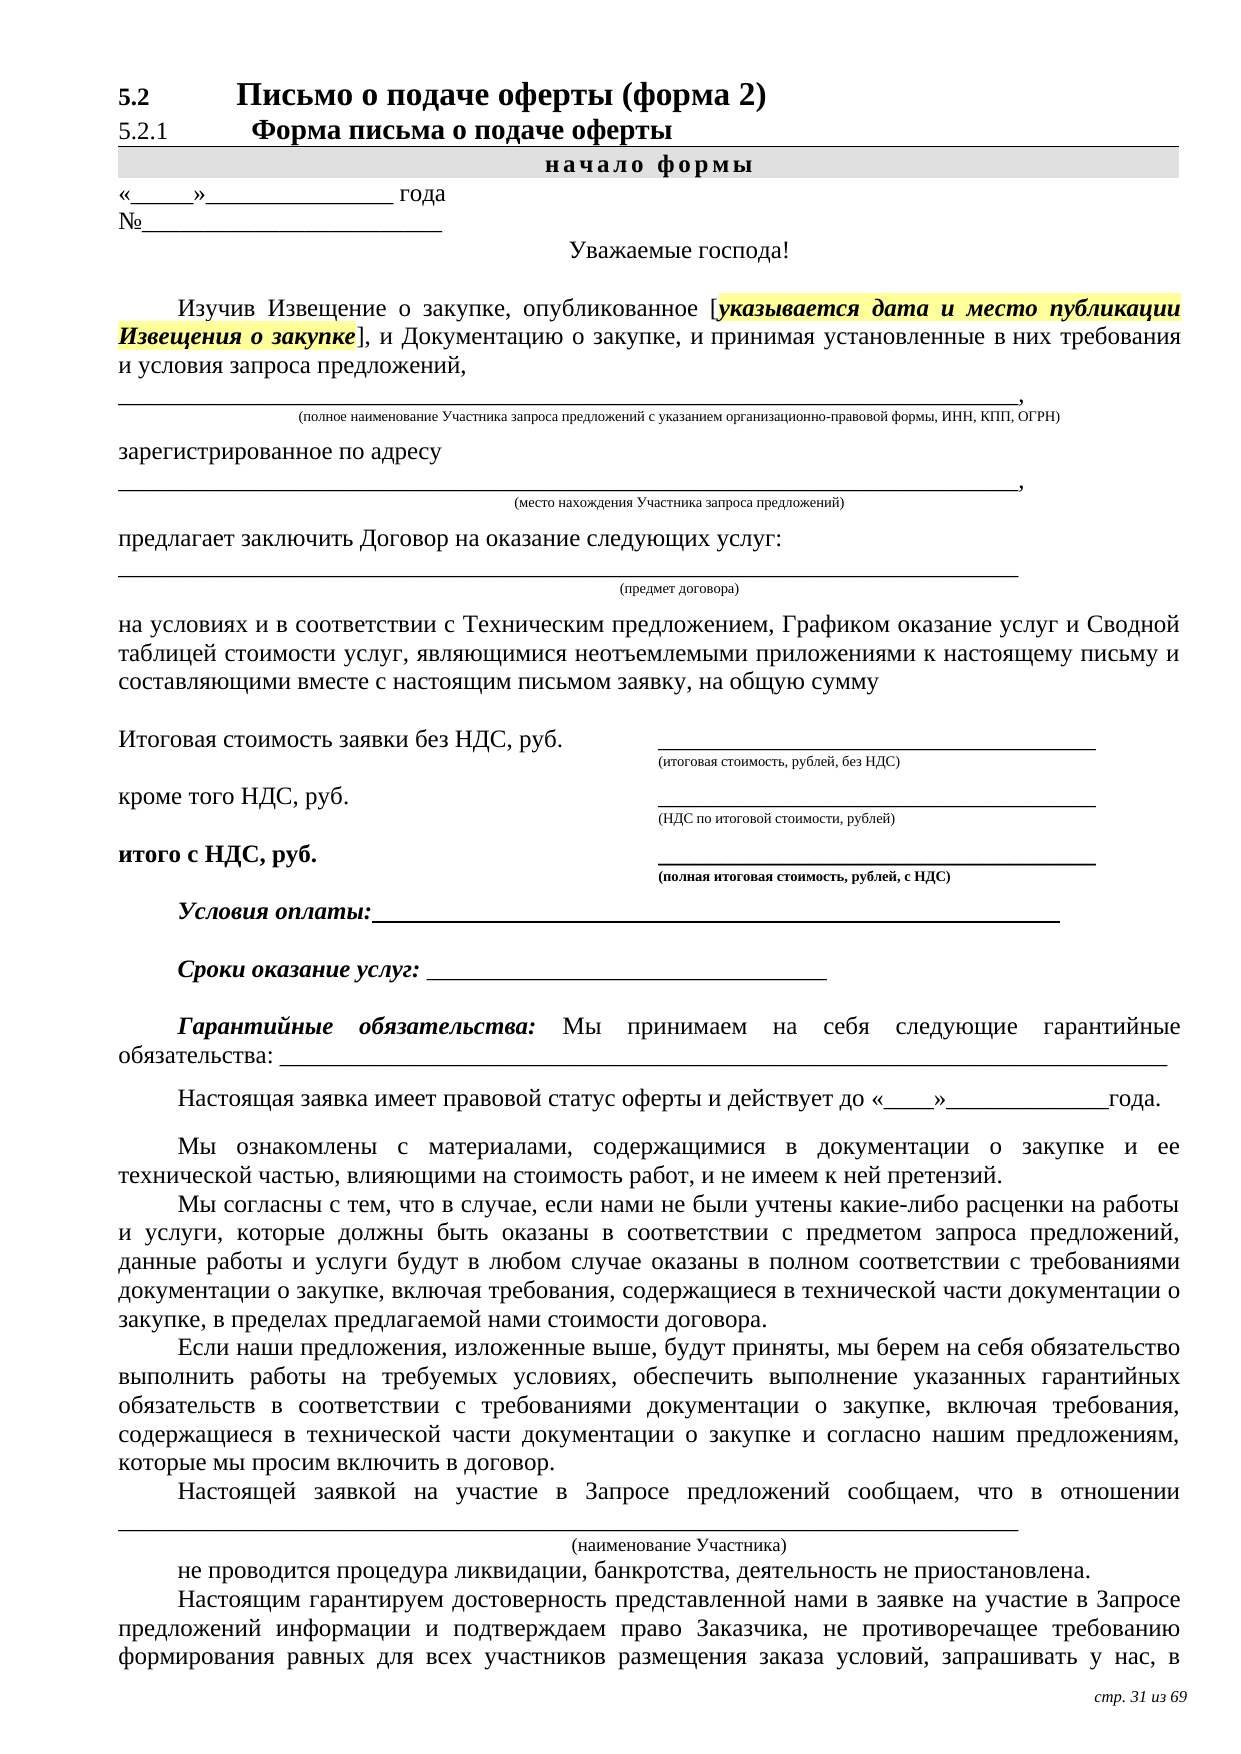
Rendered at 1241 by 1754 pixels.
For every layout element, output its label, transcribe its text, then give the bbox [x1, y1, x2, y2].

text Условия оплаты:_______________________________________________________ [118, 896, 1181, 925]
text Мы ознакомлены с материалами, содержащимися в документации о закупке и ее технической частью, влияющими на стоимость работ, и не имеем к ней претензий. [118, 1131, 1181, 1189]
text Настоящая заявка имеет правовой статус оферты и действует до «____»_____________года. [118, 1083, 1181, 1112]
text Мы согласны с тем, что в случае, если нами не были учтены какие-либо расценки на работы и услуги, которые должны быть оказаны в соответствии с предметом запроса предложений, данные работы и услуги будут в любом случае оказаны в полном соответствии с требованиями документации о закупке, включая требования, содержащиеся в технической части документации о закупке, в пределах предлагаемой нами стоимости договора. [118, 1189, 1181, 1332]
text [118, 1584, 1181, 1670]
table_cell итого с НДС, руб. [107, 839, 647, 896]
text Уважаемые господа! [118, 235, 1181, 264]
table_header Итоговая стоимость заявки без НДС, руб. [107, 724, 647, 781]
text зарегистрированное по адресу [118, 436, 1181, 465]
text «_____»_______________ года [118, 178, 635, 206]
text ________________________________________________________________________, [118, 379, 1181, 408]
text начало формы [118, 147, 1179, 178]
table_header ___________________________________ (итоговая стоимость, рублей, без НДС) [647, 724, 1187, 781]
text не проводится процедура ликвидации, банкротства, деятельность не приостановлена. [118, 1555, 1181, 1584]
text Если наши предложения, изложенные выше, будут приняты, мы берем на себя обязательство выполнить работы на требуемых условиях, обеспечить выполнение указанных гарантийных обязательств в соответствии с требованиями документации о закупке, включая требования, содержащиеся в технической части документации о закупке и согласно нашим предложениям, которые мы просим включить в договор. [118, 1332, 1181, 1476]
text Сроки оказание услуг: ________________________________ [118, 954, 1181, 983]
table_cell кроме того НДС, руб. [107, 781, 647, 839]
text Гарантийные обязательства: Мы принимаем на себя следующие гарантийные обязательства: _______________________________________________________________________ [118, 1011, 1181, 1069]
text (наименование Участника) [118, 1534, 1181, 1555]
text на условиях и в соответствии с Техническим предложением, Графиком оказание услуг и Сводной таблицей стоимости услуг, являющимися неотъемлемыми приложениями к настоящему письму и составляющими вместе с настоящим письмом заявку, на общую сумму [118, 609, 1181, 695]
text предлагает заключить Договор на оказание следующих услуг: [118, 523, 1181, 551]
table_cell ___________________________________ (НДС по итоговой стоимости, рублей) [647, 781, 1187, 839]
text (предмет договора) [118, 580, 1181, 609]
text Настоящей заявкой на участие в Запросе предложений сообщаем, что в отношении ________________________________________________________________________ [118, 1476, 1181, 1534]
table_cell ___________________________________ (полная итоговая стоимость, рублей, с НДС) [647, 839, 1187, 896]
text Изучив Извещение о закупке, опубликованное [указывается дата и место публикации Извещения о закупке], и Документацию о закупке, и принимая установленные в них требования и условия запроса предложений, [118, 293, 1181, 379]
text Форма письма о подаче оферты [118, 112, 1181, 146]
text №________________________ [118, 206, 635, 235]
text ________________________________________________________________________, [118, 465, 1181, 494]
text (место нахождения Участника запроса предложений) [118, 494, 1181, 523]
text (полное наименование Участника запроса предложений с указанием организационно-правовой формы, ИНН, КПП, ОГРН) [118, 408, 1181, 436]
text ________________________________________________________________________ [118, 551, 1181, 580]
